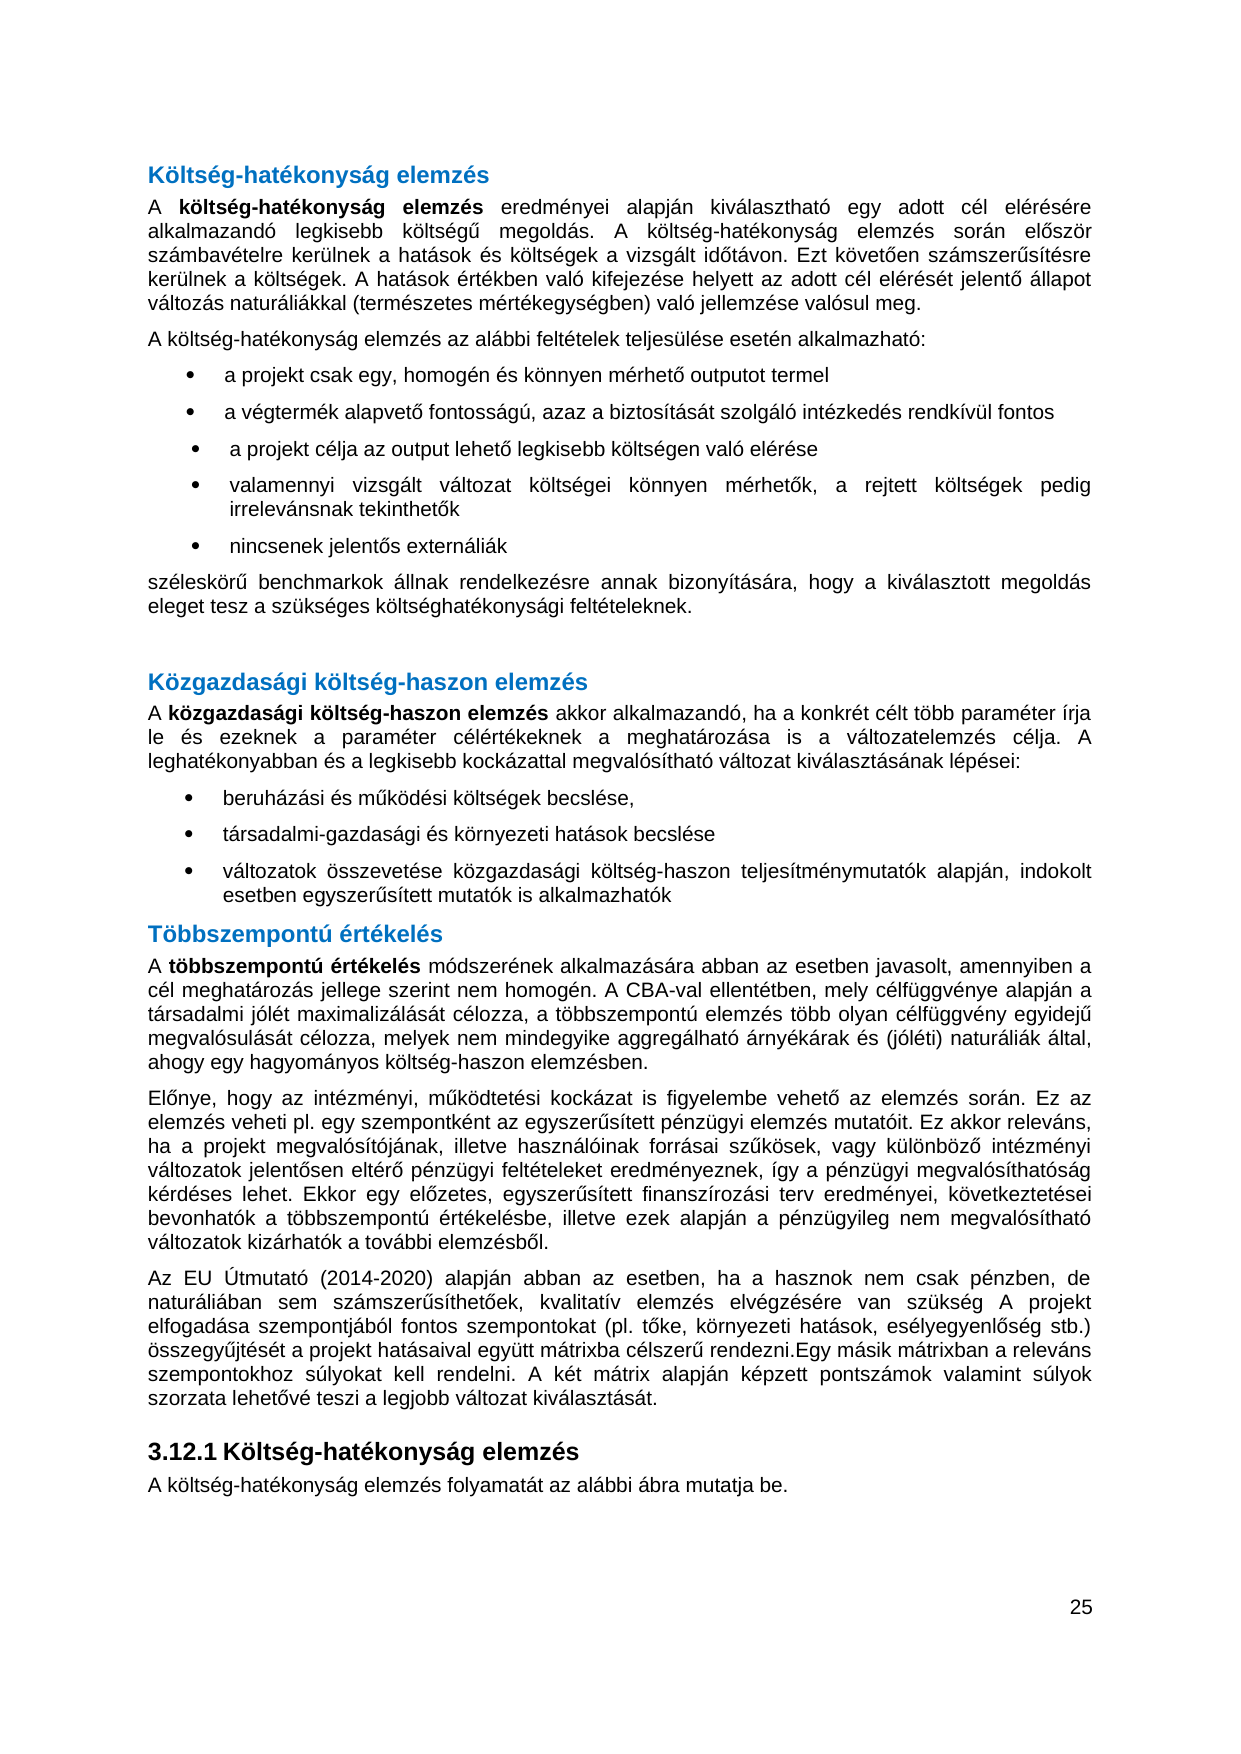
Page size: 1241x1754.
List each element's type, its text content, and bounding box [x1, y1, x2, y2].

subtitle Költség-hatékonyság elemzés [148, 160, 1093, 188]
text A költség-hatékonyság elemzés eredményei alapján kiválasztható egy adott cél elérésére alkalmazandó legkisebb költségű megoldás. A költség-hatékonyság elemzés során először számbavételre kerülnek a hatások és költségek a vizsgált időtávon. Ezt követően számszerűsítésre kerülnek a költségek. A hatások értékben való kifejezése helyett az adott cél elérését jelentő állapot változás naturáliákkal (természetes mértékegységben) való jellemzése valósul meg. [148, 194, 1093, 314]
subtitle Közgazdasági költség-haszon elemzés [148, 667, 1093, 695]
list a projekt csak egy, homogén és könnyen mérhető outputot termel [187, 363, 1093, 387]
list beruházási és működési költségek becslése, [185, 786, 1093, 810]
subtitle Többszempontú értékelés [148, 919, 1093, 947]
text A többszempontú értékelés módszerének alkalmazására abban az esetben javasolt, amennyiben a cél meghatározás jellege szerint nem homogén. A CBA-val ellentétben, mely célfüggvénye alapján a társadalmi jólét maximalizálását célozza, a többszempontú elemzés több olyan célfüggvény egyidejű megvalósulását célozza, melyek nem mindegyike aggregálható árnyékárak és (jóléti) naturáliák által, ahogy egy hagyományos költség-haszon elemzésben. [148, 954, 1093, 1073]
text A közgazdasági költség-haszon elemzés akkor alkalmazandó, ha a konkrét célt több paraméter írja le és ezeknek a paraméter célértékeknek a meghatározása is a változatelemzés célja. A leghatékonyabban és a legkisebb kockázattal megvalósítható változat kiválasztásának lépései: [148, 701, 1093, 773]
text Az EU Útmutató (2014-2020) alapján abban az esetben, ha a hasznok nem csak pénzben, de naturáliában sem számszerűsíthetőek, kvalitatív elemzés elvégzésére van szükség A projekt elfogadása szempontjából fontos szempontokat (pl. tőke, környezeti hatások, esélyegyenlőség stb.) összegyűjtését a projekt hatásaival együtt mátrixba célszerű rendezni.Egy másik mátrixban a releváns szempontokhoz súlyokat kell rendelni. A két mátrix alapján képzett pontszámok valamint súlyok szorzata lehetővé teszi a legjobb változat kiválasztását. [148, 1266, 1093, 1410]
list változatok összevetése közgazdasági költség-haszon teljesítménymutatók alapján, indokolt esetben egyszerűsített mutatók is alkalmazhatók [185, 859, 1093, 907]
list társadalmi-gazdasági és környezeti hatások becslése [185, 822, 1093, 846]
text Előnye, hogy az intézményi, működtetési kockázat is figyelembe vehető az elemzés során. Ez az elemzés veheti pl. egy szempontként az egyszerűsített pénzügyi elemzés mutatóit. Ez akkor releváns, ha a projekt megvalósítójának, illetve használóinak forrásai szűkösek, vagy különböző intézményi változatok jelentősen eltérő pénzügyi feltételeket eredményeznek, így a pénzügyi megvalósíthatóság kérdéses lehet. Ekkor egy előzetes, egyszerűsített finanszírozási terv eredményei, következtetései bevonhatók a többszempontú értékelésbe, illetve ezek alapján a pénzügyileg nem megvalósítható változatok kizárhatók a további elemzésből. [148, 1086, 1093, 1254]
list nincsenek jelentős externáliák [192, 533, 1093, 557]
list a projekt célja az output lehető legkisebb költségen való elérése [192, 436, 1093, 460]
text A költség-hatékonyság elemzés az alábbi feltételek teljesülése esetén alkalmazható: [148, 327, 1093, 351]
list valamennyi vizsgált változat költségei könnyen mérhetők, a rejtett költségek pedig irrelevánsnak tekinthetők [192, 473, 1093, 521]
text A költség-hatékonyság elemzés folyamatát az alábbi ábra mutatja be. [148, 1472, 1093, 1496]
list a végtermék alapvető fontosságú, azaz a biztosítását szolgáló intézkedés rendkívül fontos [187, 400, 1093, 424]
subtitle Költség-hatékonyság elemzés [148, 1438, 1093, 1466]
text széleskörű benchmarkok állnak rendelkezésre annak bizonyítására, hogy a kiválasztott megoldás eleget tesz a szükséges költséghatékonysági feltételeknek. [148, 570, 1093, 618]
